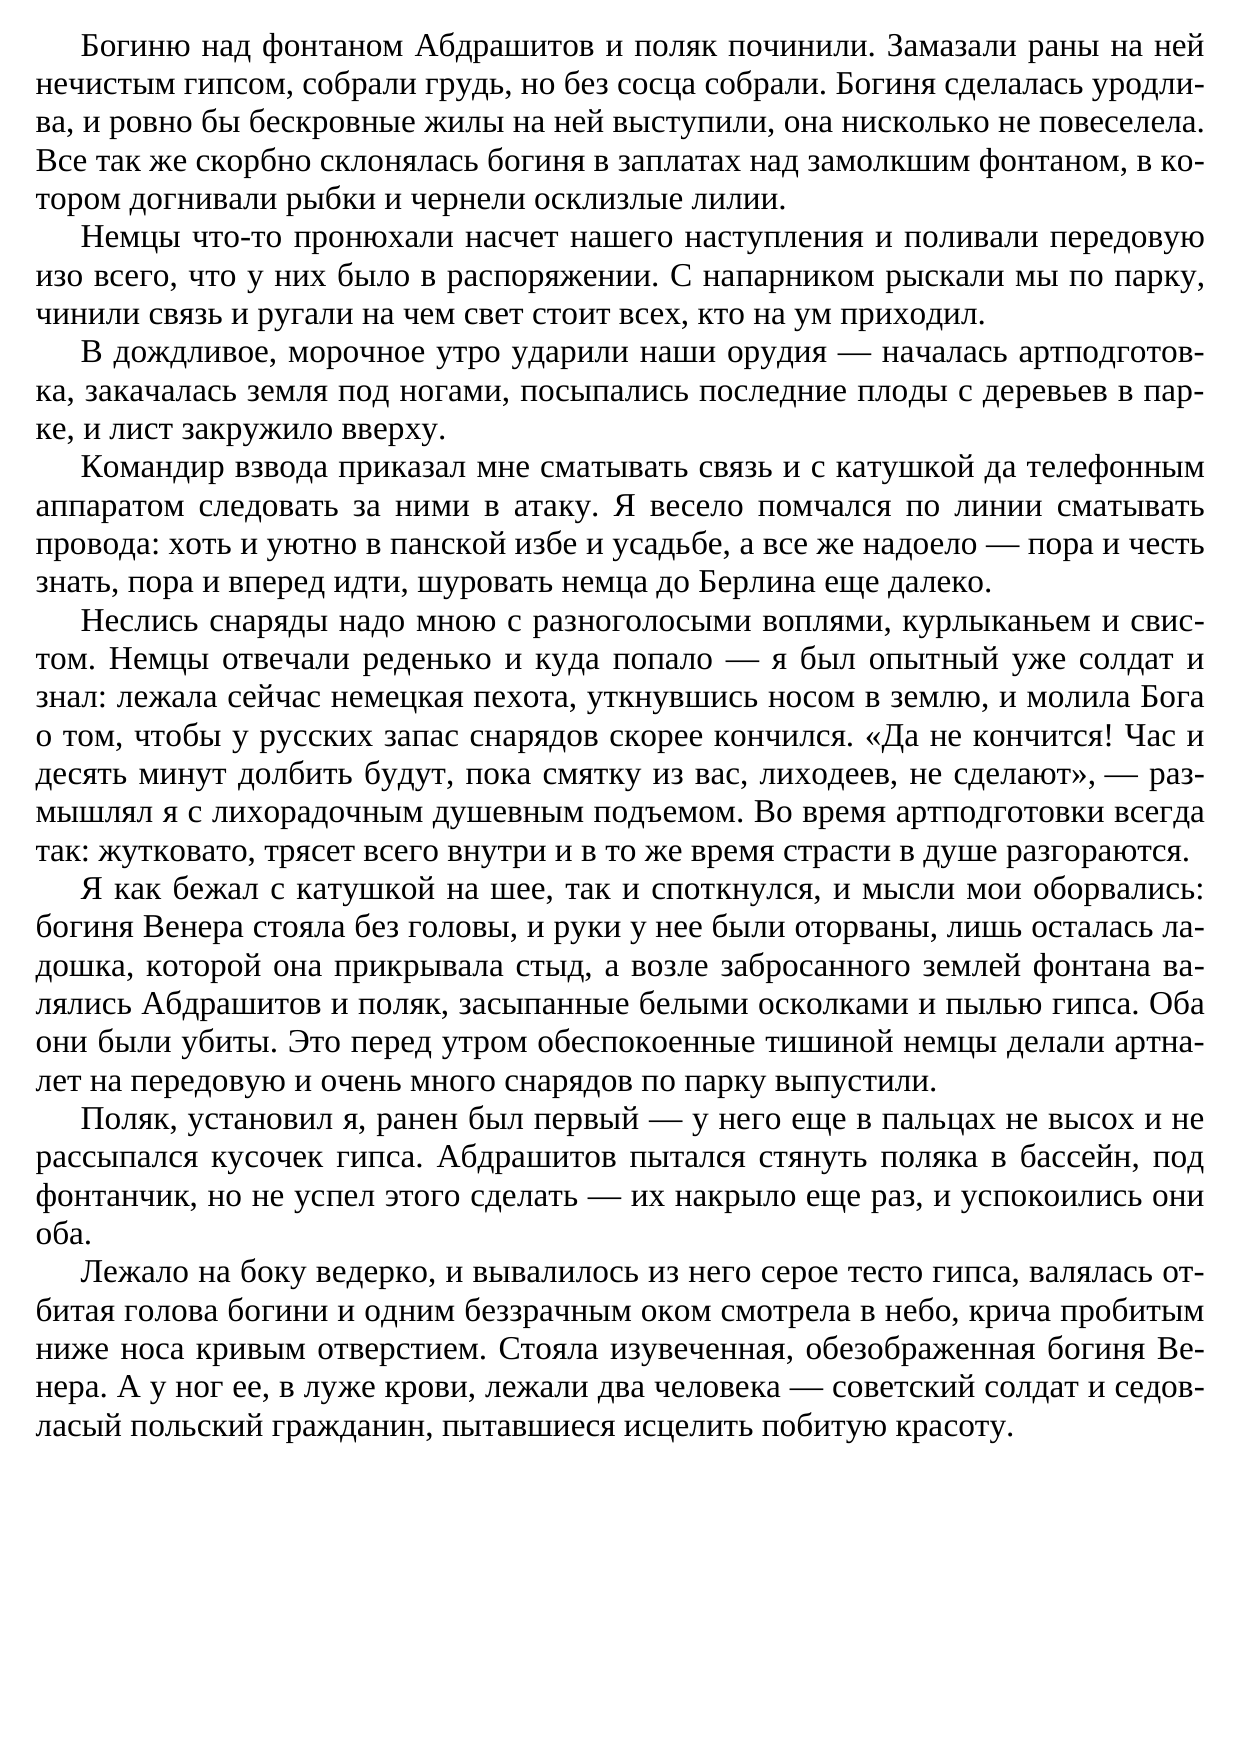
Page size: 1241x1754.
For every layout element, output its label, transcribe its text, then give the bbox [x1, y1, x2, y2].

text Немцы что-то пронюхали насчет нашего наступления и поливали передовую изо всего, что у них было в распоряжении. С напарником рыскали мы по парку, чинили связь и ругали на чем свет стоит всех, кто на ум приходил. [35, 216, 1205, 331]
text Поляк, установил я, ранен был первый — у него еще в пальцах не высох и не рассыпался кусочек гипса. Абдрашитов пытался стянуть поляка в бассейн, под фонтанчик, но не успел этого сделать — их накрыло еще раз, и успокоились они оба. [35, 1098, 1205, 1251]
text Я как бежал с катушкой на шее, так и споткнулся, и мысли мои оборвались: богиня Венера стояла без головы, и руки у нее были оторваны, лишь осталась ладошка, которой она прикрывала стыд, а возле забросанного землей фонтана валялись Абдрашитов и поляк, засыпанные белыми осколками и пылью гипса. Оба они были убиты. Это перед утром обеспокоенные тишиной немцы делали артналет на передовую и очень много снарядов по парку выпустили. [35, 868, 1205, 1098]
text В дождливое, морочное утро ударили наши орудия — началась артподготовка, закачалась земля под ногами, посыпались последние плоды с деревьев в парке, и лист закружило вверху. [35, 331, 1205, 446]
text Богиню над фонтаном Абдрашитов и поляк починили. Замазали раны на ней нечистым гипсом, собрали грудь, но без сосца собрали. Богиня сделалась уродлива, и ровно бы бескровные жилы на ней выступили, она нисколько не повеселела. Все так же скорбно склонялась богиня в заплатах над замолкшим фонтаном, в котором догнивали рыбки и чернели осклизлые лилии. [35, 25, 1205, 216]
text Лежало на боку ведерко, и вывалилось из него серое тесто гипса, валялась отбитая голова богини и одним беззрачным оком смотрела в небо, крича пробитым ниже носа кривым отверстием. Стояла изувеченная, обезображенная богиня Венера. А у ног ее, в луже крови, лежали два человека — советский солдат и седовласый польский гражданин, пытавшиеся исцелить побитую красоту. [35, 1251, 1205, 1443]
text Неслись снаряды надо мною с разноголосыми воплями, курлыканьем и свистом. Немцы отвечали реденько и куда попало — я был опытный уже солдат и знал: лежала сейчас немецкая пехота, уткнувшись носом в землю, и молила Бога о том, чтобы у русских запас снарядов скорее кончился. «Да не кончится! Час и десять минут долбить будут, пока смятку из вас, лиходеев, не сделают», — размышлял я с лихорадочным душевным подъемом. Во время артподготовки всегда так: жутковато, трясет всего внутри и в то же время страсти в душе разгораются. [35, 600, 1205, 868]
text Командир взвода приказал мне сматывать связь и с катушкой да телефонным аппаратом следовать за ними в атаку. Я весело помчался по линии сматывать провода: хоть и уютно в панской избе и усадьбе, а все же надоело — пора и честь знать, пора и вперед идти, шуровать немца до Берлина еще далеко. [35, 446, 1205, 600]
